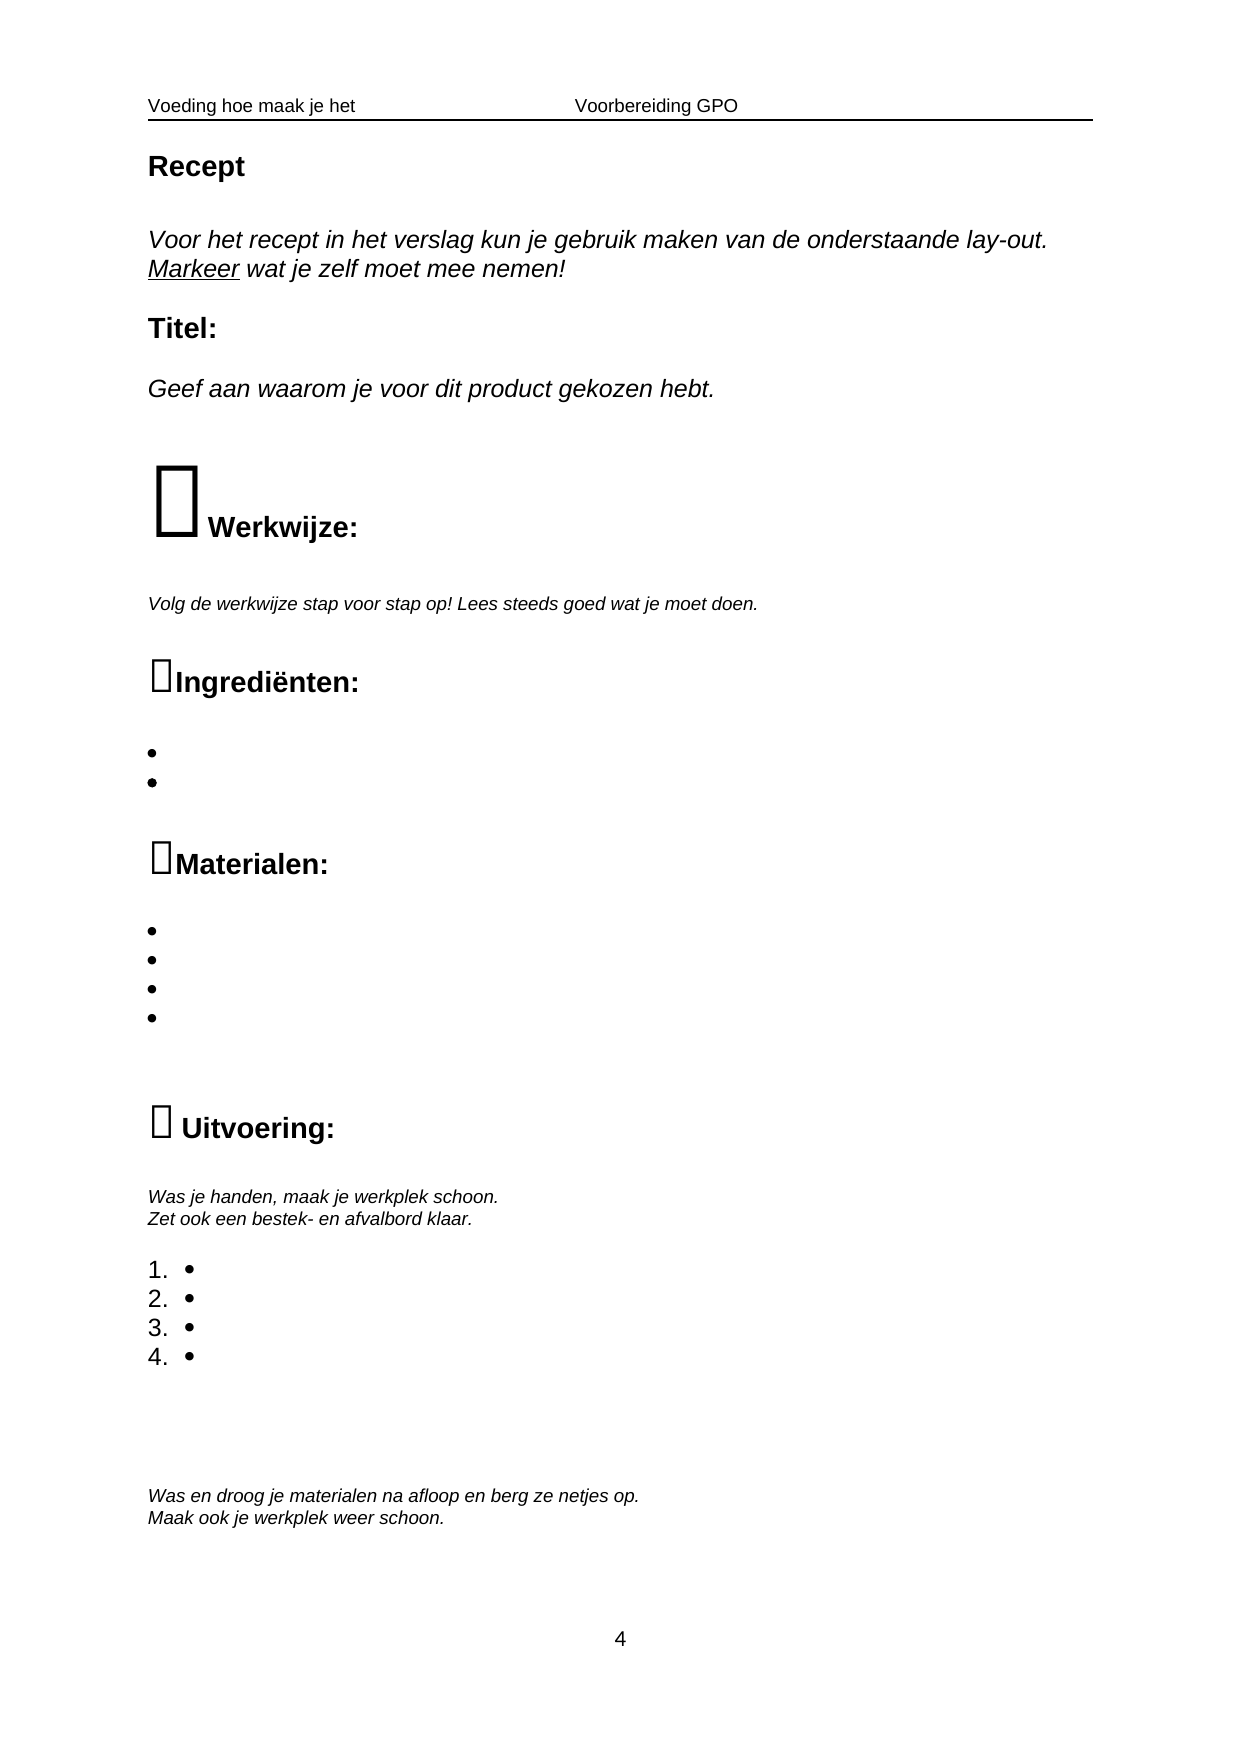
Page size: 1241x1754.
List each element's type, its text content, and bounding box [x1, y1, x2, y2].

text Markeer wat je zelf moet mee nemen! [148, 254, 1093, 283]
text Was je handen, maak je werkplek schoon. [148, 1186, 1093, 1207]
text Titel: [148, 311, 1093, 345]
text Volg de werkwijze stap voor stap op! Lees steeds goed wat je moet doen. [148, 593, 1093, 615]
text Geef aan waarom je voor dit product gekozen hebt. [148, 374, 1093, 431]
text Zet ook een bestek- en afvalbord klaar. [148, 1207, 1093, 1229]
text Recept [148, 148, 1093, 182]
text Ingrediënten: [148, 643, 1093, 706]
text Materialen: [148, 826, 1093, 888]
text  Uitvoering: [148, 1090, 1093, 1152]
text Werkwijze: [148, 431, 1093, 567]
text Maak ook je werkplek weer schoon. [148, 1507, 1093, 1528]
text Voor het recept in het verslag kun je gebruik maken van de onderstaande lay-out. [148, 225, 1093, 254]
text Was en droog je materialen na afloop en berg ze netjes op. [148, 1485, 1093, 1507]
